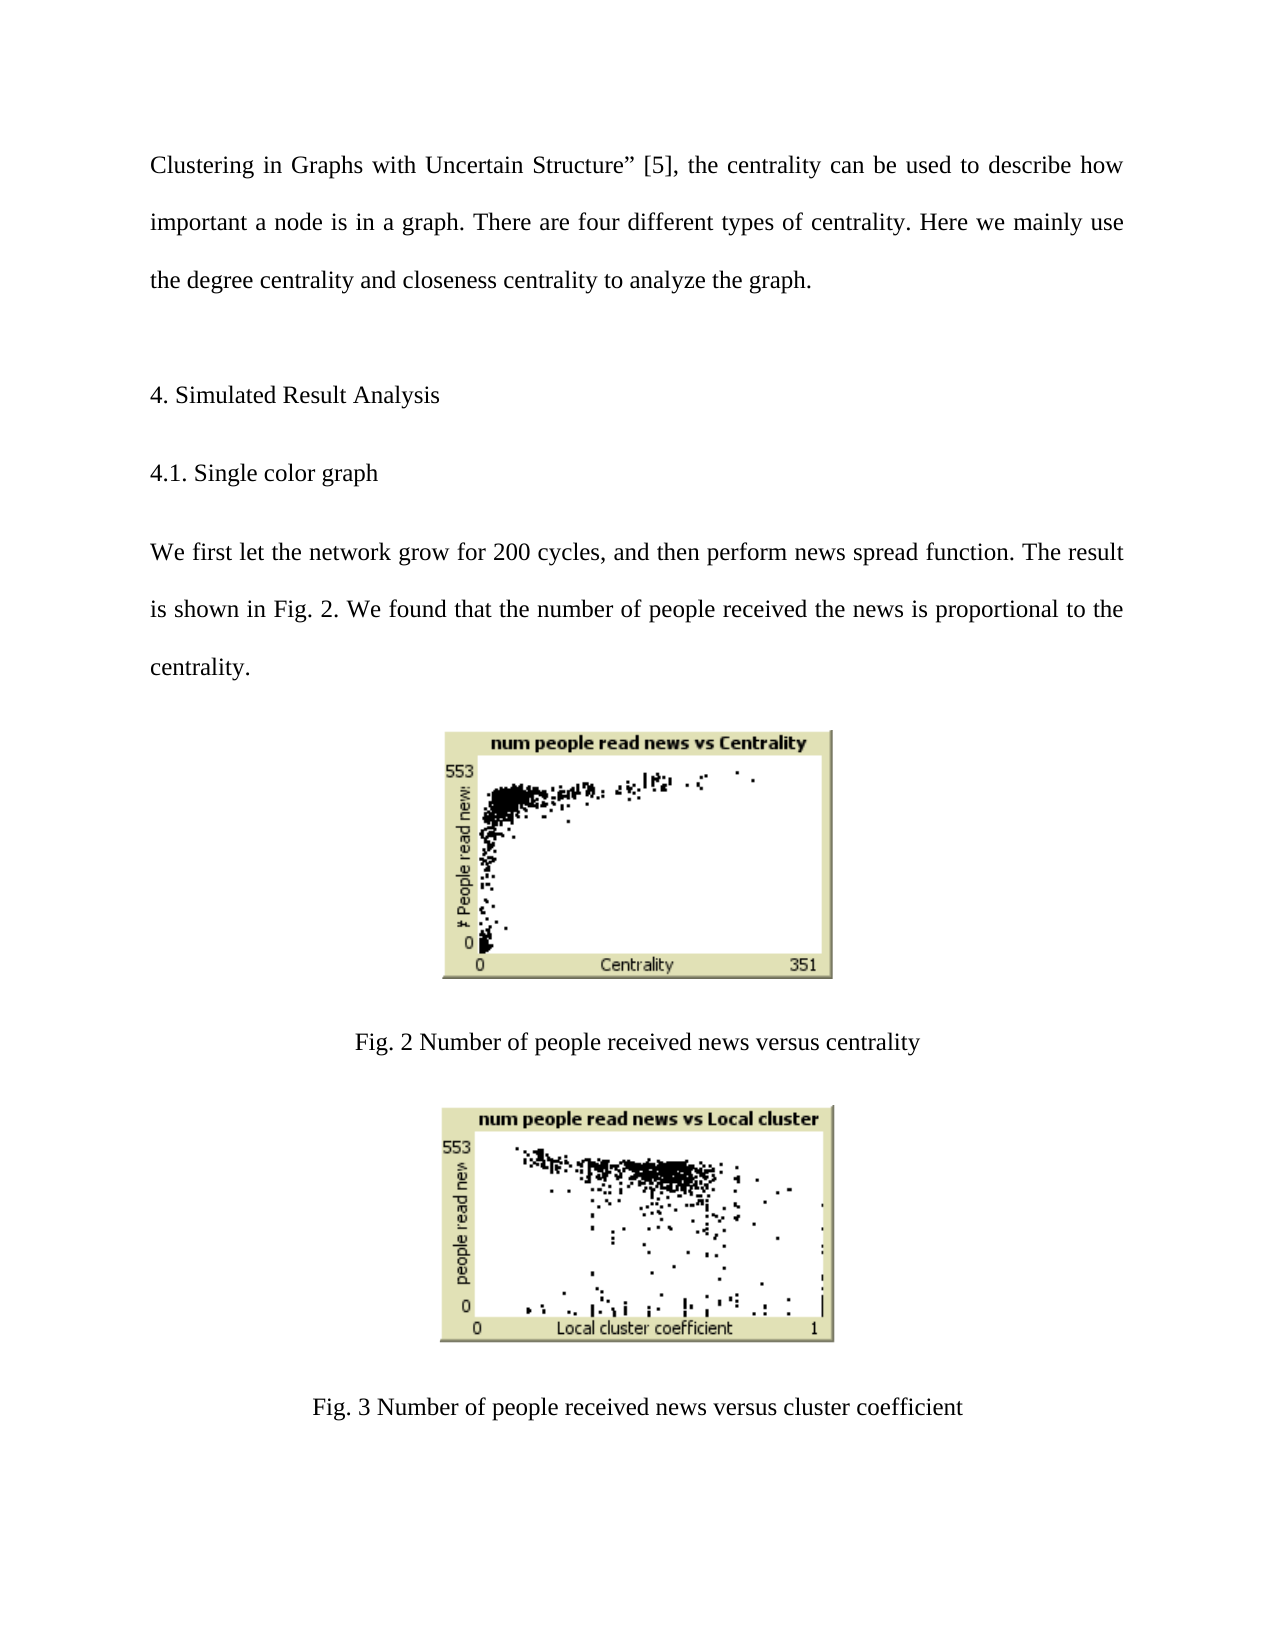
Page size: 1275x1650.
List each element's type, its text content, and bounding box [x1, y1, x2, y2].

text 4. Simulated Result Analysis [150, 380, 1125, 409]
picture [442, 730, 833, 979]
text Fig. 2 Number of people received news versus centrality [150, 1027, 1125, 1056]
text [150, 150, 1125, 294]
text Fig. 3 Number of people received news versus cluster coefficient [150, 1392, 1125, 1421]
text 4.1. Single color graph [150, 458, 1125, 487]
text We first let the network grow for 200 cycles, and then perform news spread function. The result is shown in Fig. 2. We found that the number of people received the news is proportional to the centrality. [150, 537, 1125, 680]
picture [439, 1105, 835, 1344]
